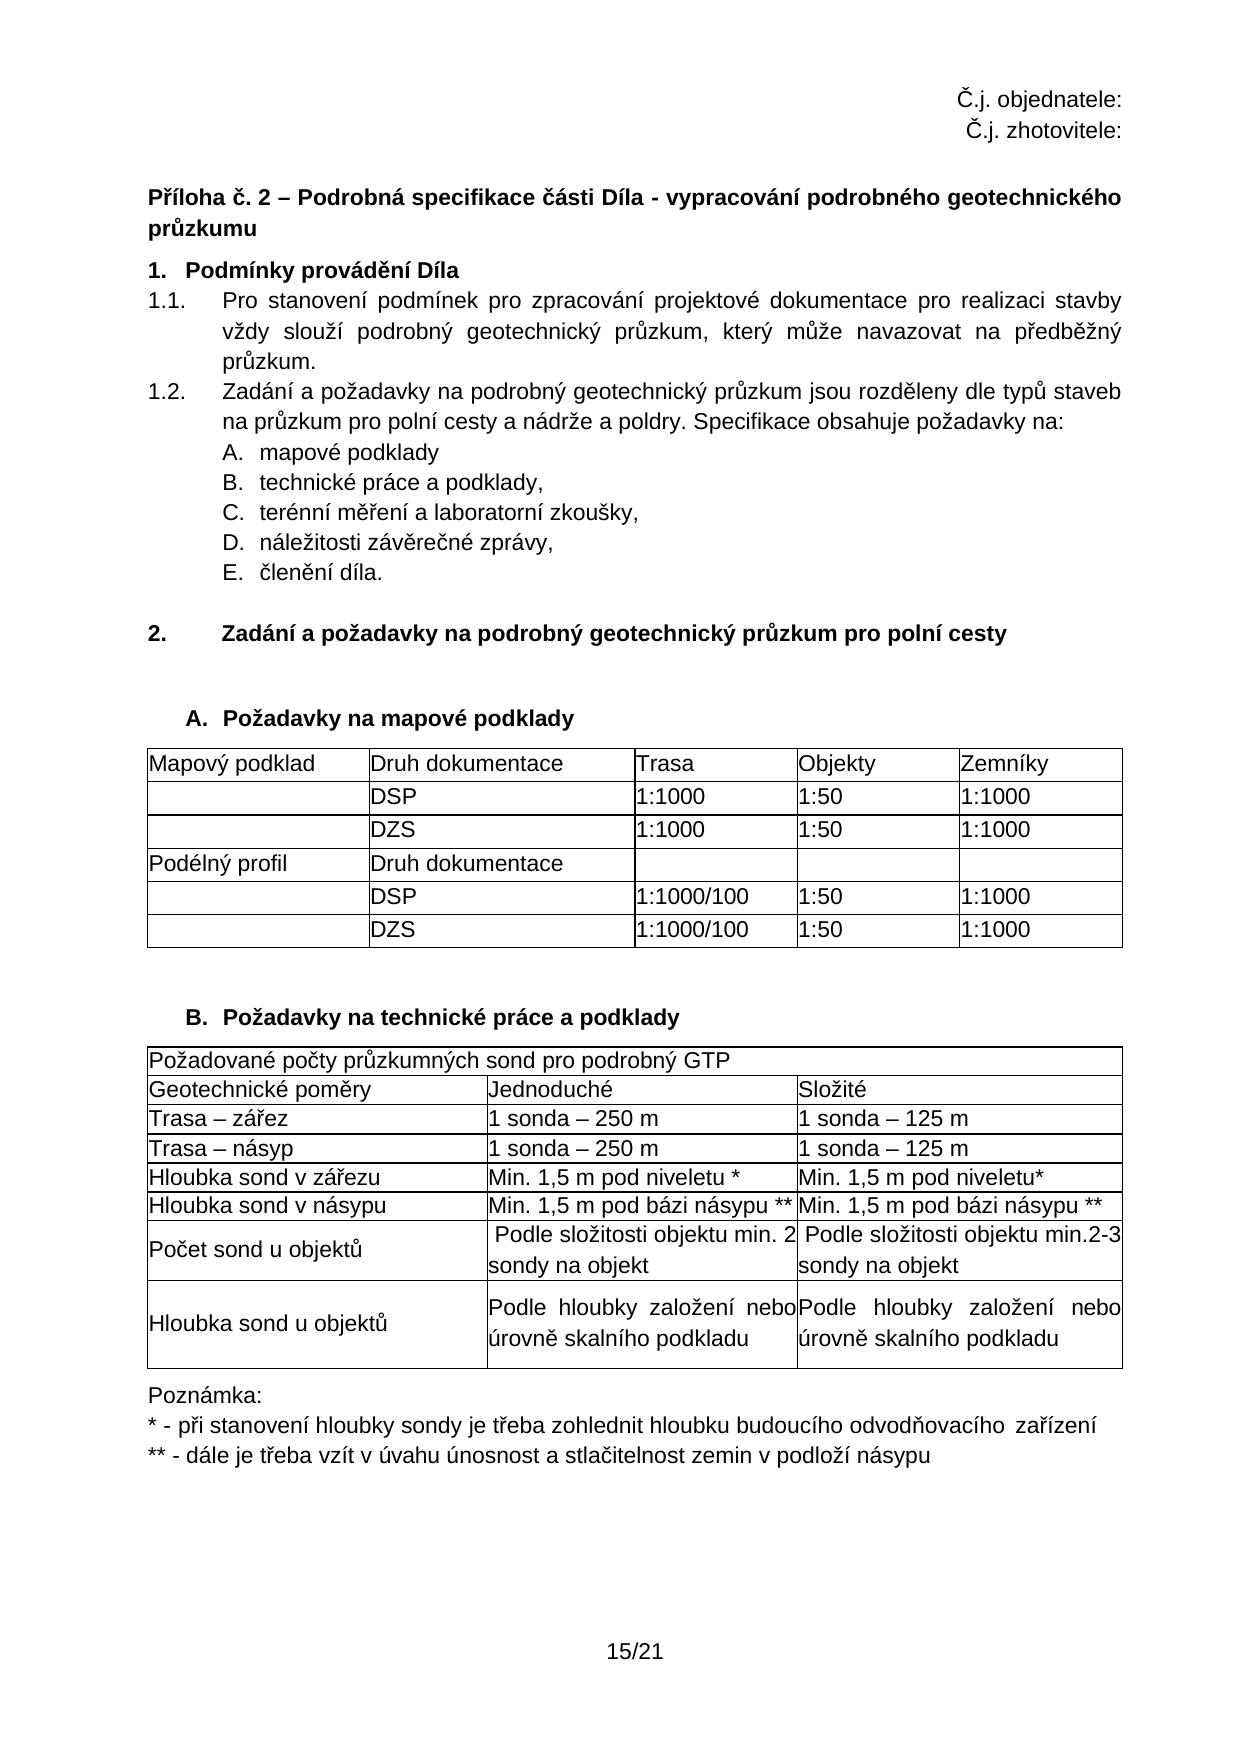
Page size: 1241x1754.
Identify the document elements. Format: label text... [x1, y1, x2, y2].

table_cell 1:50 [798, 882, 959, 914]
list náležitosti závěrečné zprávy, [222, 529, 1122, 555]
table_cell 1 sonda – 250 m [488, 1135, 797, 1162]
table_cell Podle hloubky založení nebo úrovně skalního podkladu [798, 1281, 1122, 1368]
table_cell 1:1000 [960, 915, 1122, 947]
table_cell [798, 849, 959, 881]
list terénní měření a laboratorní zkoušky, [222, 499, 1122, 525]
table_cell 1:1000 [636, 782, 797, 814]
table_cell Hloubka sond u objektů [148, 1281, 487, 1368]
table_cell 1:50 [798, 915, 959, 947]
list Pro stanovení podmínek pro zpracování projektové dokumentace pro realizaci stavby vždy slouží podrobný geotechnický průzkum, který může navazovat na předběžný průzkum. [148, 287, 1122, 374]
table_cell [148, 882, 369, 914]
table_cell [636, 849, 797, 881]
list Zadání a požadavky na podrobný geotechnický průzkum jsou rozděleny dle typů staveb na průzkum pro polní cesty a nádrže a poldry. Specifikace obsahuje požadavky na: [148, 378, 1122, 434]
table_cell 1 sonda – 125 m [798, 1105, 1122, 1133]
table_header Požadované počty průzkumných sond pro podrobný GTP [148, 1048, 1122, 1075]
table_cell DZS [370, 816, 634, 847]
table_cell Podle složitosti objektu min.2-3 sondy na objekt [798, 1221, 1122, 1280]
table_cell [148, 816, 369, 847]
list Požadavky na technické práce a podklady [185, 1003, 1122, 1030]
table_cell 1:1000/100 [636, 915, 797, 947]
table_cell Trasa – násyp [148, 1135, 487, 1162]
list členění díla. [222, 559, 1122, 586]
table_cell [148, 782, 369, 814]
table_cell Hloubka sond v zářezu [148, 1164, 487, 1191]
table_header Zemníky [960, 749, 1122, 781]
table_cell DSP [370, 882, 634, 914]
table_header Druh dokumentace [370, 749, 634, 781]
table_cell 1:1000 [636, 816, 797, 847]
subtitle Příloha č. 2 – Podrobná specifikace části Díla - vypracování podrobného geotechnického průzkumu [148, 184, 1122, 241]
list Požadavky na mapové podklady [185, 705, 1122, 731]
table_cell Podle složitosti objektu min. 2 sondy na objekt [488, 1221, 797, 1280]
table_cell Druh dokumentace [370, 849, 634, 881]
table_cell Min. 1,5 m pod bázi násypu ** [488, 1193, 797, 1220]
text * - při stanovení hloubky sondy je třeba zohlednit hloubku budoucího odvodňovacího zařízení [148, 1412, 1122, 1438]
table_cell Hloubka sond v násypu [148, 1193, 487, 1220]
table_cell [960, 849, 1122, 881]
list mapové podklady [222, 438, 1122, 465]
table_cell Trasa – zářez [148, 1105, 487, 1133]
table_cell 1:1000 [960, 816, 1122, 847]
table_cell Min. 1,5 m pod bázi násypu ** [798, 1193, 1122, 1220]
list technické práce a podklady, [222, 469, 1122, 495]
table_cell Podélný profil [148, 849, 369, 881]
list Zadání a požadavky na podrobný geotechnický průzkum pro polní cesty [148, 620, 1122, 646]
table_cell 1 sonda – 250 m [488, 1105, 797, 1133]
table_cell [148, 915, 369, 947]
table_cell Min. 1,5 m pod niveletu * [488, 1164, 797, 1191]
text ** - dále je třeba vzít v úvahu únosnost a stlačitelnost zemin v podloží násypu [148, 1442, 1122, 1468]
table_header Trasa [636, 749, 797, 781]
table_cell 1:1000 [960, 882, 1122, 914]
table_cell Podle hloubky založení nebo úrovně skalního podkladu [488, 1281, 797, 1368]
table_cell DZS [370, 915, 634, 947]
table_cell Geotechnické poměry [148, 1076, 487, 1104]
table_header Mapový podklad [148, 749, 369, 781]
table_header Objekty [798, 749, 959, 781]
table_cell Počet sond u objektů [148, 1221, 487, 1280]
table_cell Jednoduché [488, 1076, 797, 1104]
table_cell 1:50 [798, 816, 959, 847]
table_cell 1:1000/100 [636, 882, 797, 914]
table_cell 1 sonda – 125 m [798, 1135, 1122, 1162]
table_cell 1:1000 [960, 782, 1122, 814]
table_cell Složité [798, 1076, 1122, 1104]
table_cell 1:50 [798, 782, 959, 814]
text Poznámka: [148, 1382, 1122, 1408]
list Podmínky provádění Díla [148, 257, 1122, 283]
table_cell Min. 1,5 m pod niveletu* [798, 1164, 1122, 1191]
table_cell DSP [370, 782, 634, 814]
